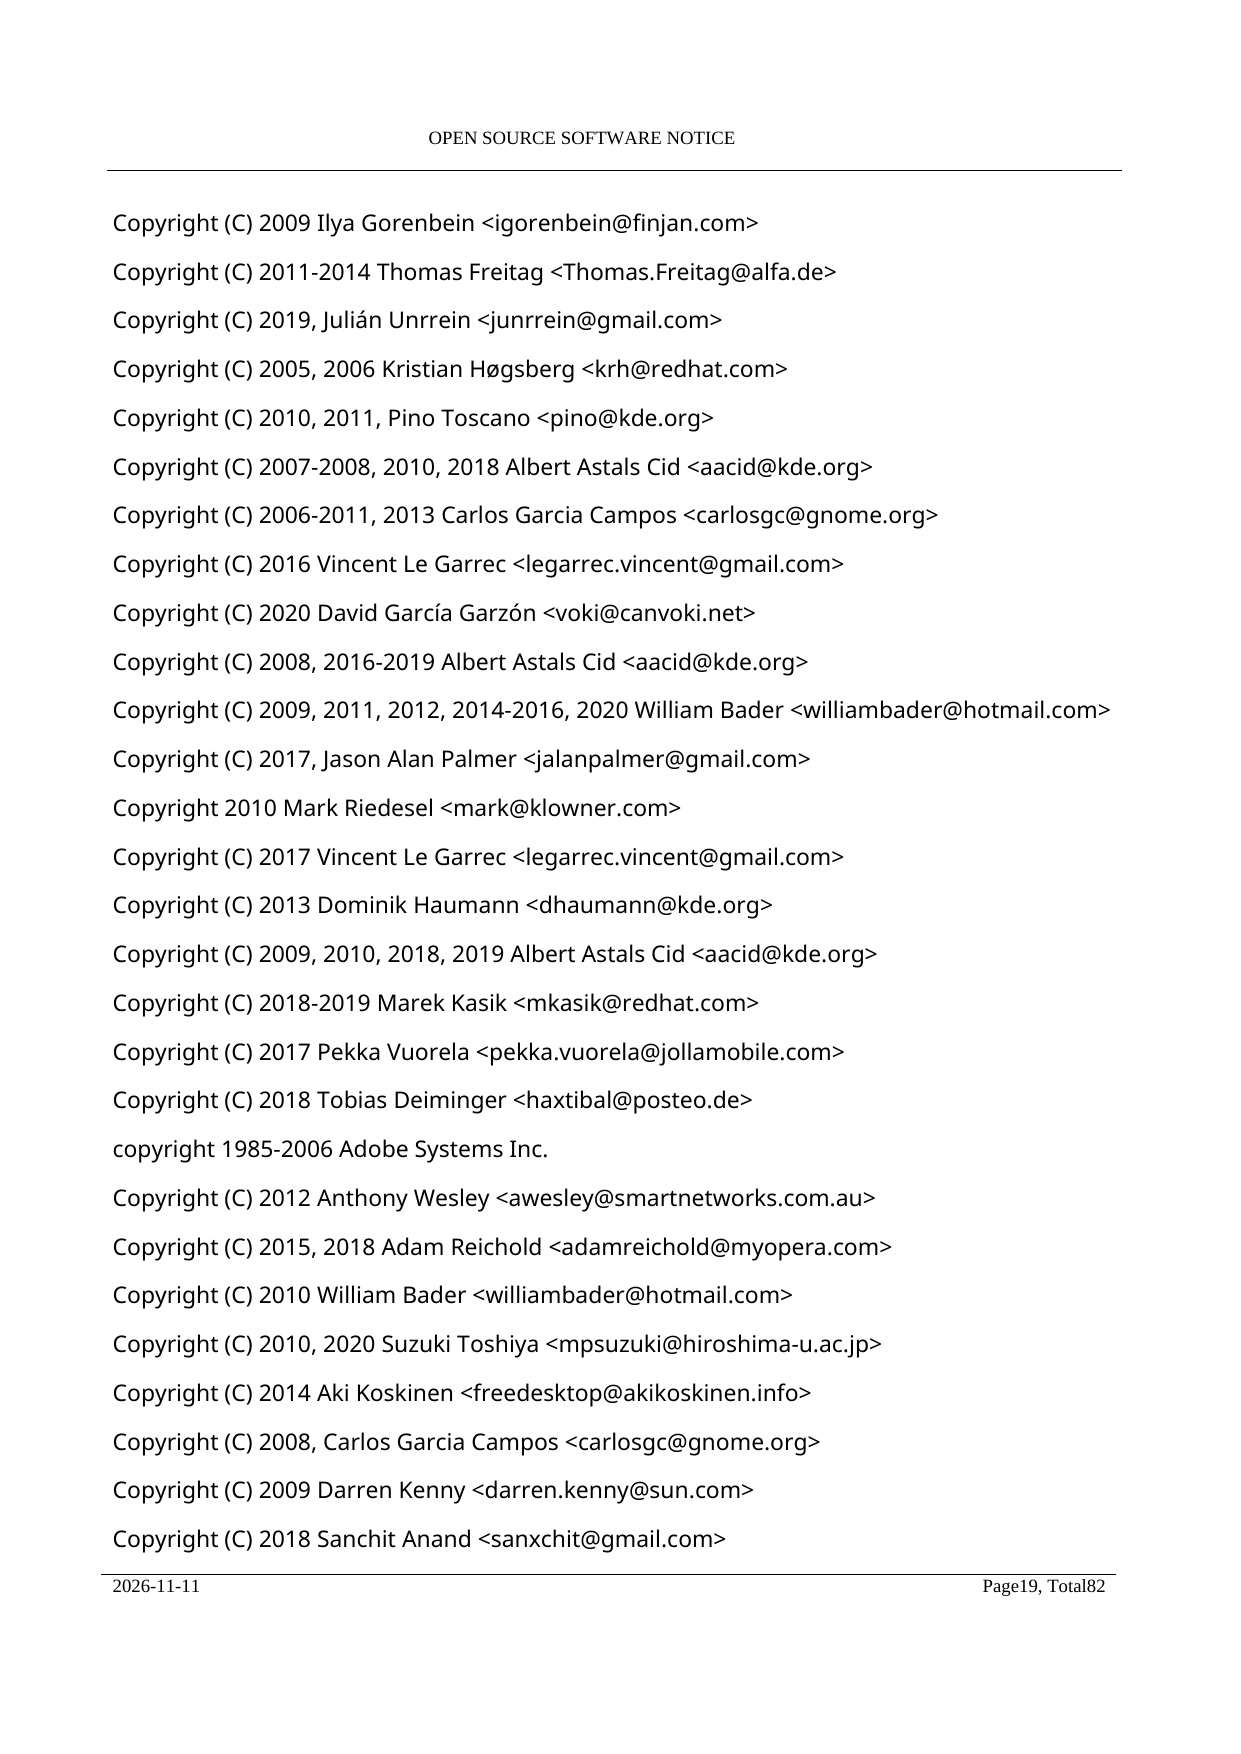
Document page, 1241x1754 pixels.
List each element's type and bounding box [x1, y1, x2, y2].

text [112, 206, 1128, 1555]
